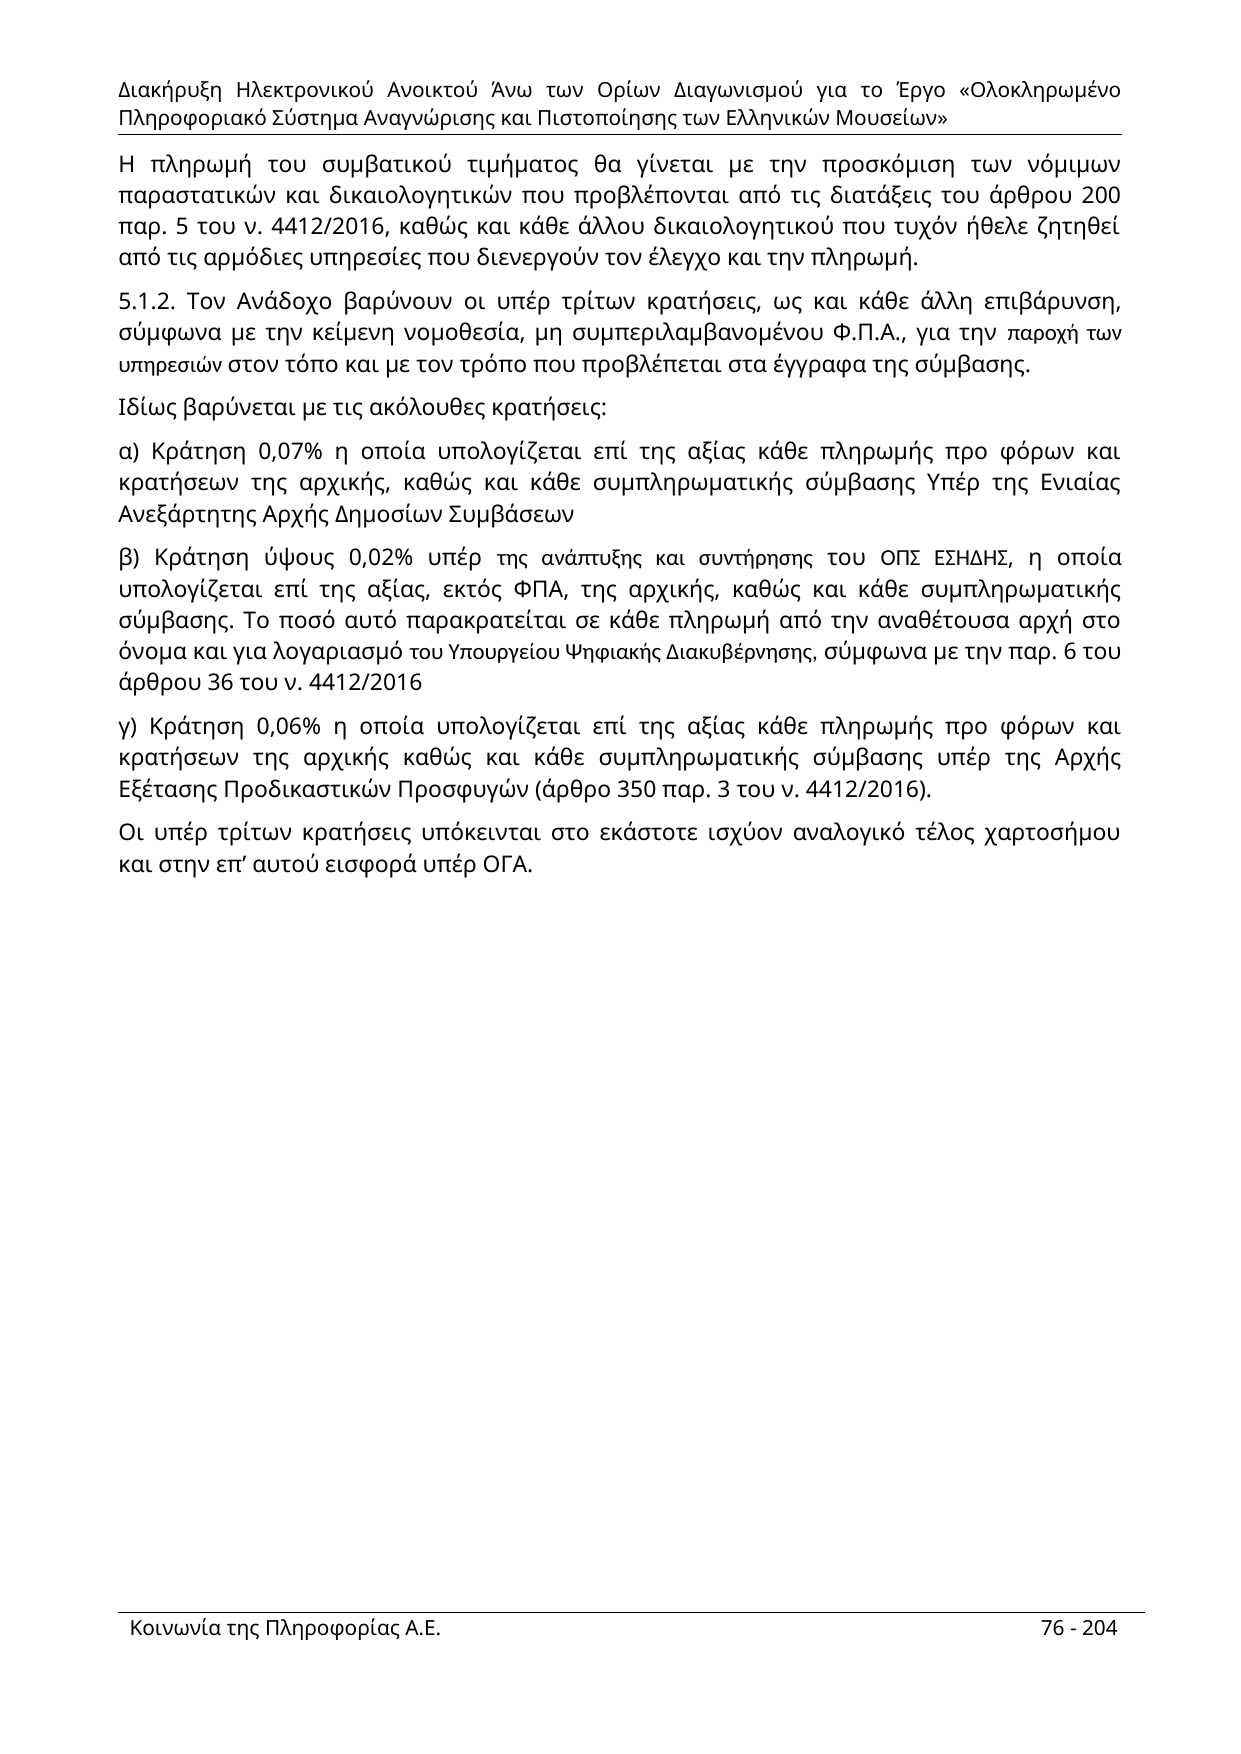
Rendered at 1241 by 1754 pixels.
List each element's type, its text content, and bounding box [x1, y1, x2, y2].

text 5.1.2. Toν Ανάδοχο βαρύνουν οι υπέρ τρίτων κρατήσεις, ως και κάθε άλλη επιβάρυνση, σύμφωνα με την κείμενη νομοθεσία, μη συμπεριλαμβανομένου Φ.Π.Α., για την παροχή των υπηρεσιών στον τόπο και με τον τρόπο που προβλέπεται στα έγγραφα της σύμβασης. [118, 285, 1122, 379]
text Ιδίως βαρύνεται με τις ακόλουθες κρατήσεις: [118, 391, 1122, 422]
text Η πληρωμή του συμβατικού τιμήματος θα γίνεται με την προσκόμιση των νόμιμων παραστατικών και δικαιολογητικών που προβλέπονται από τις διατάξεις του άρθρου 200 παρ. 5 του ν. 4412/2016, καθώς και κάθε άλλου δικαιολογητικού που τυχόν ήθελε ζητηθεί από τις αρμόδιες υπηρεσίες που διενεργούν τον έλεγχο και την πληρωμή. [118, 147, 1122, 272]
text γ) Κράτηση 0,06% η οποία υπολογίζεται επί της αξίας κάθε πληρωμής προ φόρων και κρατήσεων της αρχικής καθώς και κάθε συμπληρωματικής σύμβασης υπέρ της Αρχής Εξέτασης Προδικαστικών Προσφυγών (άρθρο 350 παρ. 3 του ν. 4412/2016). [118, 710, 1122, 804]
text Οι υπέρ τρίτων κρατήσεις υπόκεινται στο εκάστοτε ισχύον αναλογικό τέλος χαρτοσήμου και στην επ’ αυτού εισφορά υπέρ ΟΓΑ. [118, 816, 1122, 879]
text β) Κράτηση ύψους 0,02% υπέρ της ανάπτυξης και συντήρησης του ΟΠΣ ΕΣΗΔΗΣ, η οποία υπολογίζεται επί της αξίας, εκτός ΦΠΑ, της αρχικής, καθώς και κάθε συμπληρωματικής σύμβασης. Το ποσό αυτό παρακρατείται σε κάθε πληρωμή από την αναθέτουσα αρχή στο όνομα και για λογαριασμό του Υπουργείου Ψηφιακής Διακυβέρνησης, σύμφωνα με την παρ. 6 του άρθρου 36 του ν. 4412/2016 [118, 541, 1122, 697]
text α) Κράτηση 0,07% η οποία υπολογίζεται επί της αξίας κάθε πληρωμής προ φόρων και κρατήσεων της αρχικής, καθώς και κάθε συμπληρωματικής σύμβασης Υπέρ της Ενιαίας Ανεξάρτητης Αρχής Δημοσίων Συμβάσεων [118, 435, 1122, 529]
